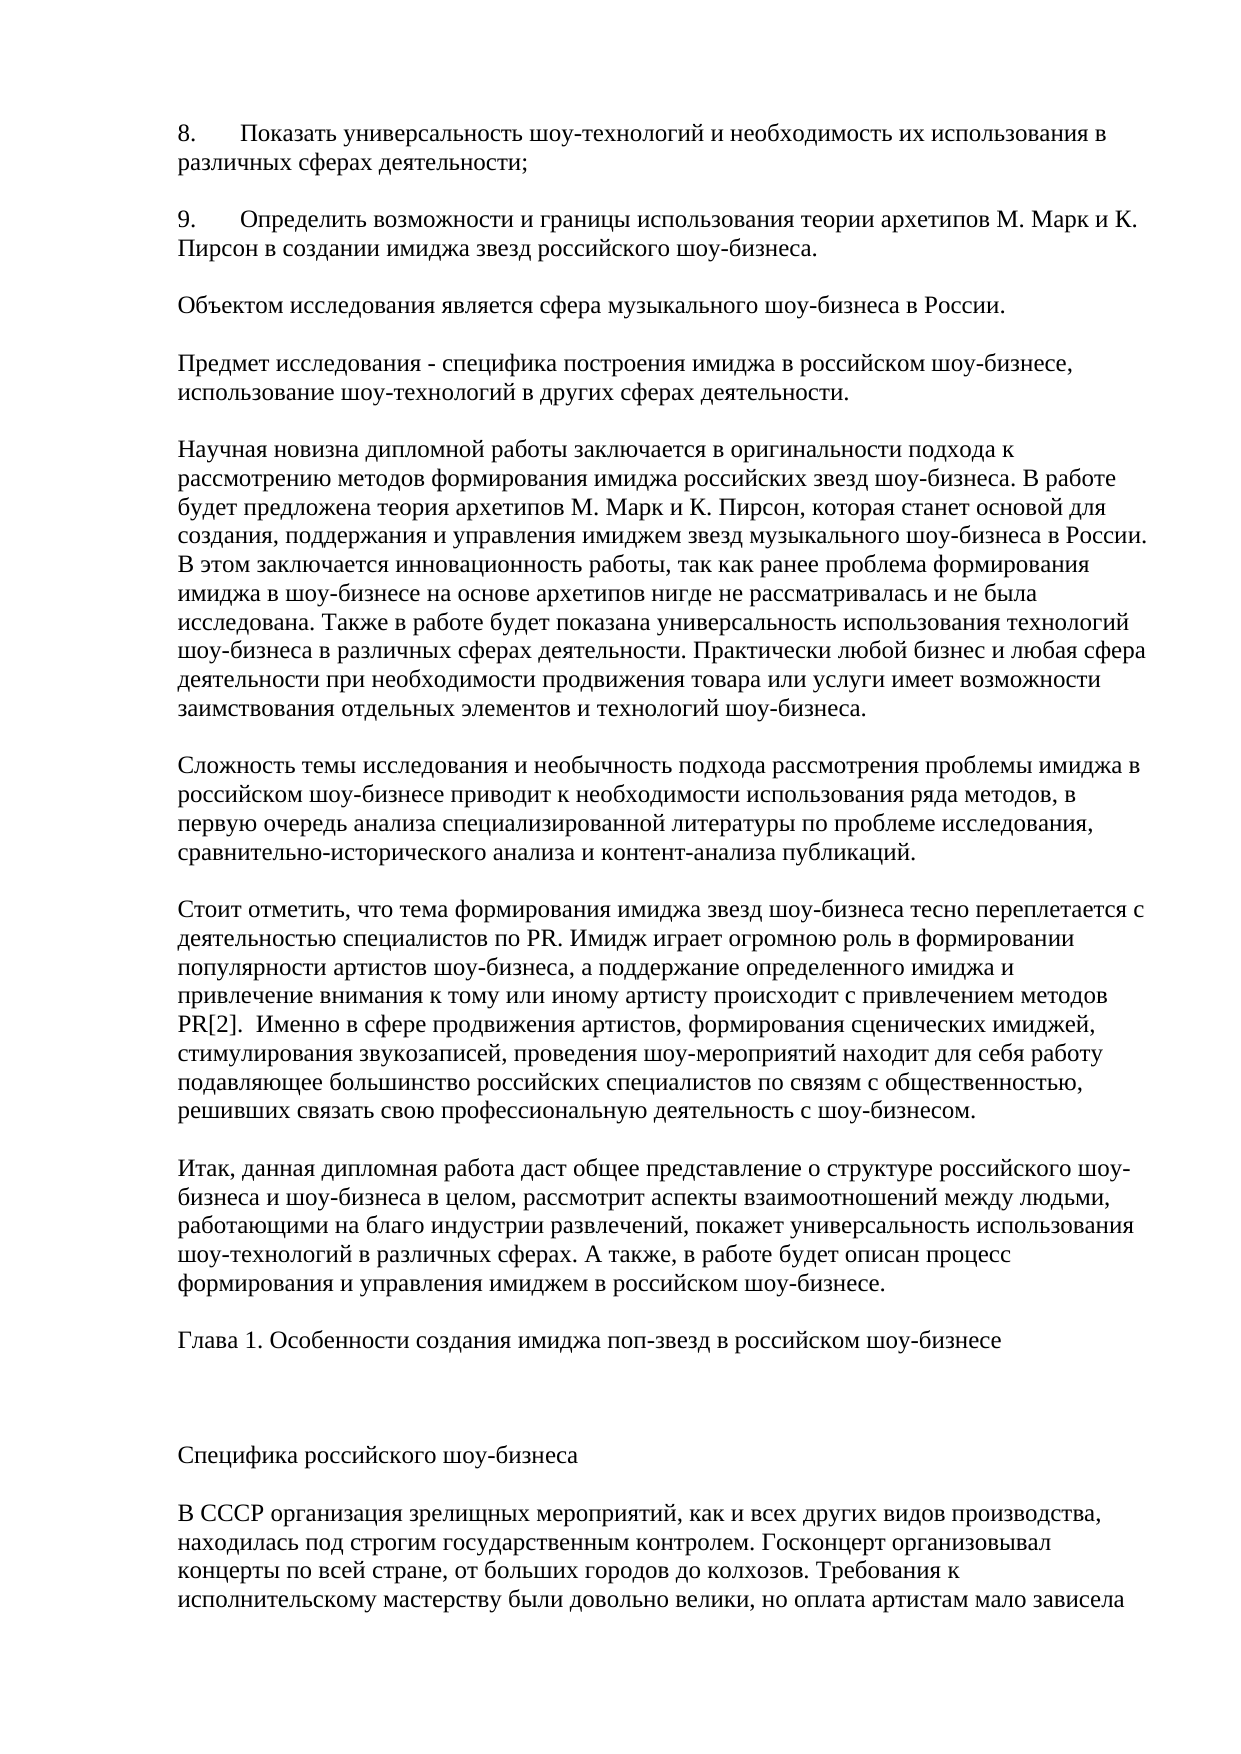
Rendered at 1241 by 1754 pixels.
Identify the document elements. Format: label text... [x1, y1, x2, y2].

text Итак, данная дипломная работа даст общее представление о структуре российского шоу-бизнеса и шоу-бизнеса в целом, рассмотрит аспекты взаимоотношений между людьми, работающими на благо индустрии развлечений, покажет универсальность использования шоу-технологий в различных сферах. А также, в работе будет описан процесс формирования и управления имиджем в российском шоу-бизнесе. [177, 1153, 1152, 1297]
text 8. Показать универсальность шоу-технологий и необходимость их использования в различных сферах деятельности; [177, 118, 1152, 176]
text Сложность темы исследования и необычность подхода рассмотрения проблемы имиджа в российском шоу-бизнесе приводит к необходимости использования ряда методов, в первую очередь анализа специализированной литературы по проблеме исследования, сравнительно-исторического анализа и контент-анализа публикаций. [177, 751, 1152, 866]
text Стоит отметить, что тема формирования имиджа звезд шоу-бизнеса тесно переплетается с деятельностью специалистов по PR. Имидж играет огромною роль в формировании популярности артистов шоу-бизнеса, а поддержание определенного имиджа и привлечение внимания к тому или иному артисту происходит с привлечением методов PR[2]. Именно в сфере продвижения артистов, формирования сценических имиджей, стимулирования звукозаписей, проведения шоу-мероприятий находит для себя работу подавляющее большинство российских специалистов по связям с общественностью, решивших связать свою профессиональную деятельность с шоу-бизнесом. [177, 894, 1152, 1124]
text Научная новизна дипломной работы заключается в оригинальности подхода к рассмотрению методов формирования имиджа российских звезд шоу-бизнеса. В работе будет предложена теория архетипов М. Марк и К. Пирсон, которая станет основой для создания, поддержания и управления имиджем звезд музыкального шоу-бизнеса в России. В этом заключается инновационность работы, так как ранее проблема формирования имиджа в шоу-бизнесе на основе архетипов нигде не рассматривалась и не была исследована. Также в работе будет показана универсальность использования технологий шоу-бизнеса в различных сферах деятельности. Практически любой бизнес и любая сфера деятельности при необходимости продвижения товара или услуги имеет возможности заимствования отдельных элементов и технологий шоу-бизнеса. [177, 434, 1152, 722]
text Объектом исследования является сфера музыкального шоу-бизнеса в России. [177, 291, 1152, 319]
text Глава 1. Особенности создания имиджа поп-звезд в российском шоу-бизнесе [177, 1326, 1152, 1354]
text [177, 1498, 1152, 1613]
text Специфика российского шоу-бизнеса [177, 1441, 1152, 1469]
text 9. Определить возможности и границы использования теории архетипов М. Марк и К. Пирсон в создании имиджа звезд российского шоу-бизнеса. [177, 204, 1152, 262]
text Предмет исследования - специфика построения имиджа в российском шоу-бизнесе, использование шоу-технологий в других сферах деятельности. [177, 348, 1152, 406]
